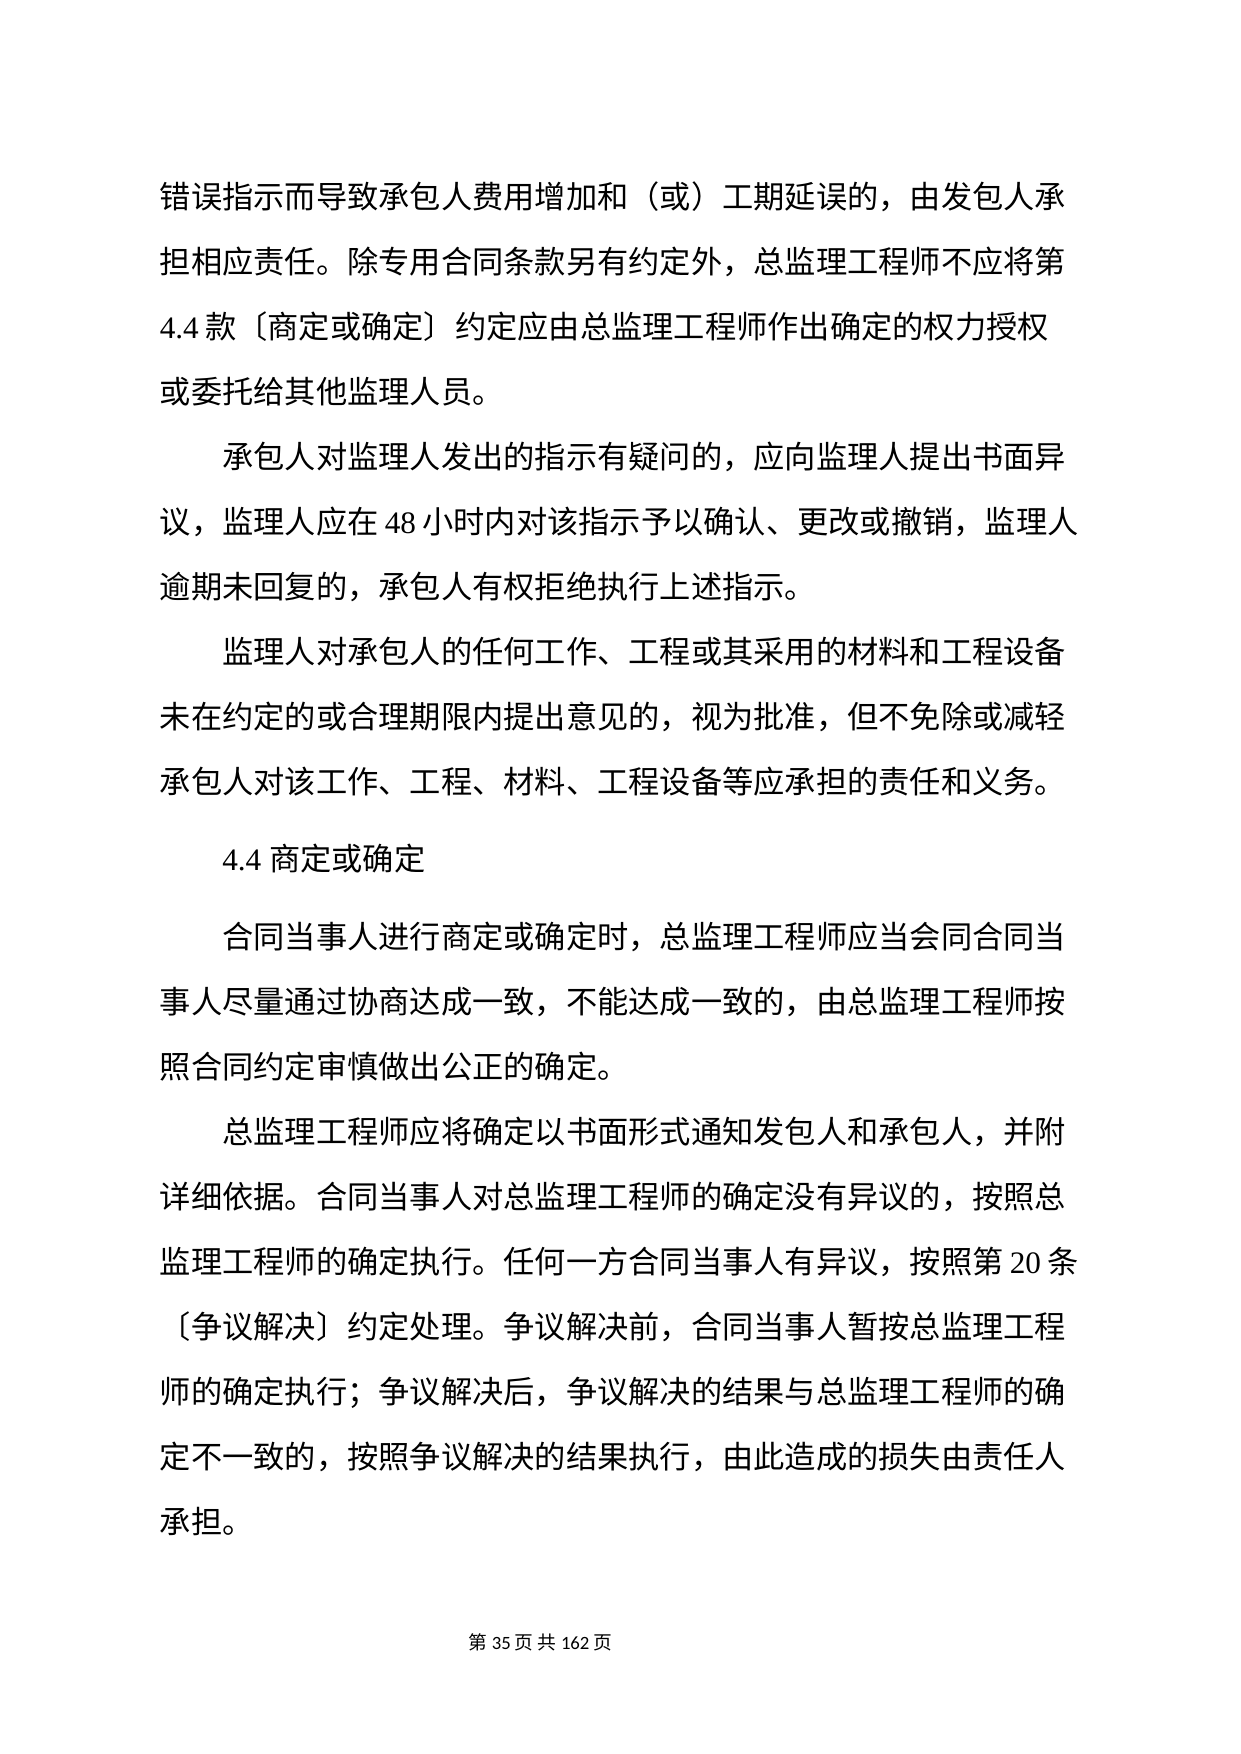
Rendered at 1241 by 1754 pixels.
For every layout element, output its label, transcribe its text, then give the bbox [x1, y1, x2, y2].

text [159, 162, 1078, 422]
text 合同当事人进行商定或确定时，总监理工程师应当会同合同当事人尽量通过协商达成一致，不能达成一致的，由总监理工程师按照合同约定审慎做出公正的确定。 [159, 902, 1078, 1097]
text 承包人对监理人发出的指示有疑问的，应向监理人提出书面异议，监理人应在48小时内对该指示予以确认、更改或撤销，监理人逾期未回复的，承包人有权拒绝执行上述指示。 [159, 422, 1078, 617]
text 总监理工程师应将确定以书面形式通知发包人和承包人，并附详细依据。合同当事人对总监理工程师的确定没有异议的，按照总监理工程师的确定执行。任何一方合同当事人有异议，按照第20条〔争议解决〕约定处理。争议解决前，合同当事人暂按总监理工程师的确定执行；争议解决后，争议解决的结果与总监理工程师的确定不一致的，按照争议解决的结果执行，由此造成的损失由责任人承担。 [159, 1097, 1078, 1552]
text 4.4 商定或确定 [159, 824, 1078, 889]
text 监理人对承包人的任何工作、工程或其采用的材料和工程设备未在约定的或合理期限内提出意见的，视为批准，但不免除或减轻承包人对该工作、工程、材料、工程设备等应承担的责任和义务。 [159, 617, 1078, 812]
